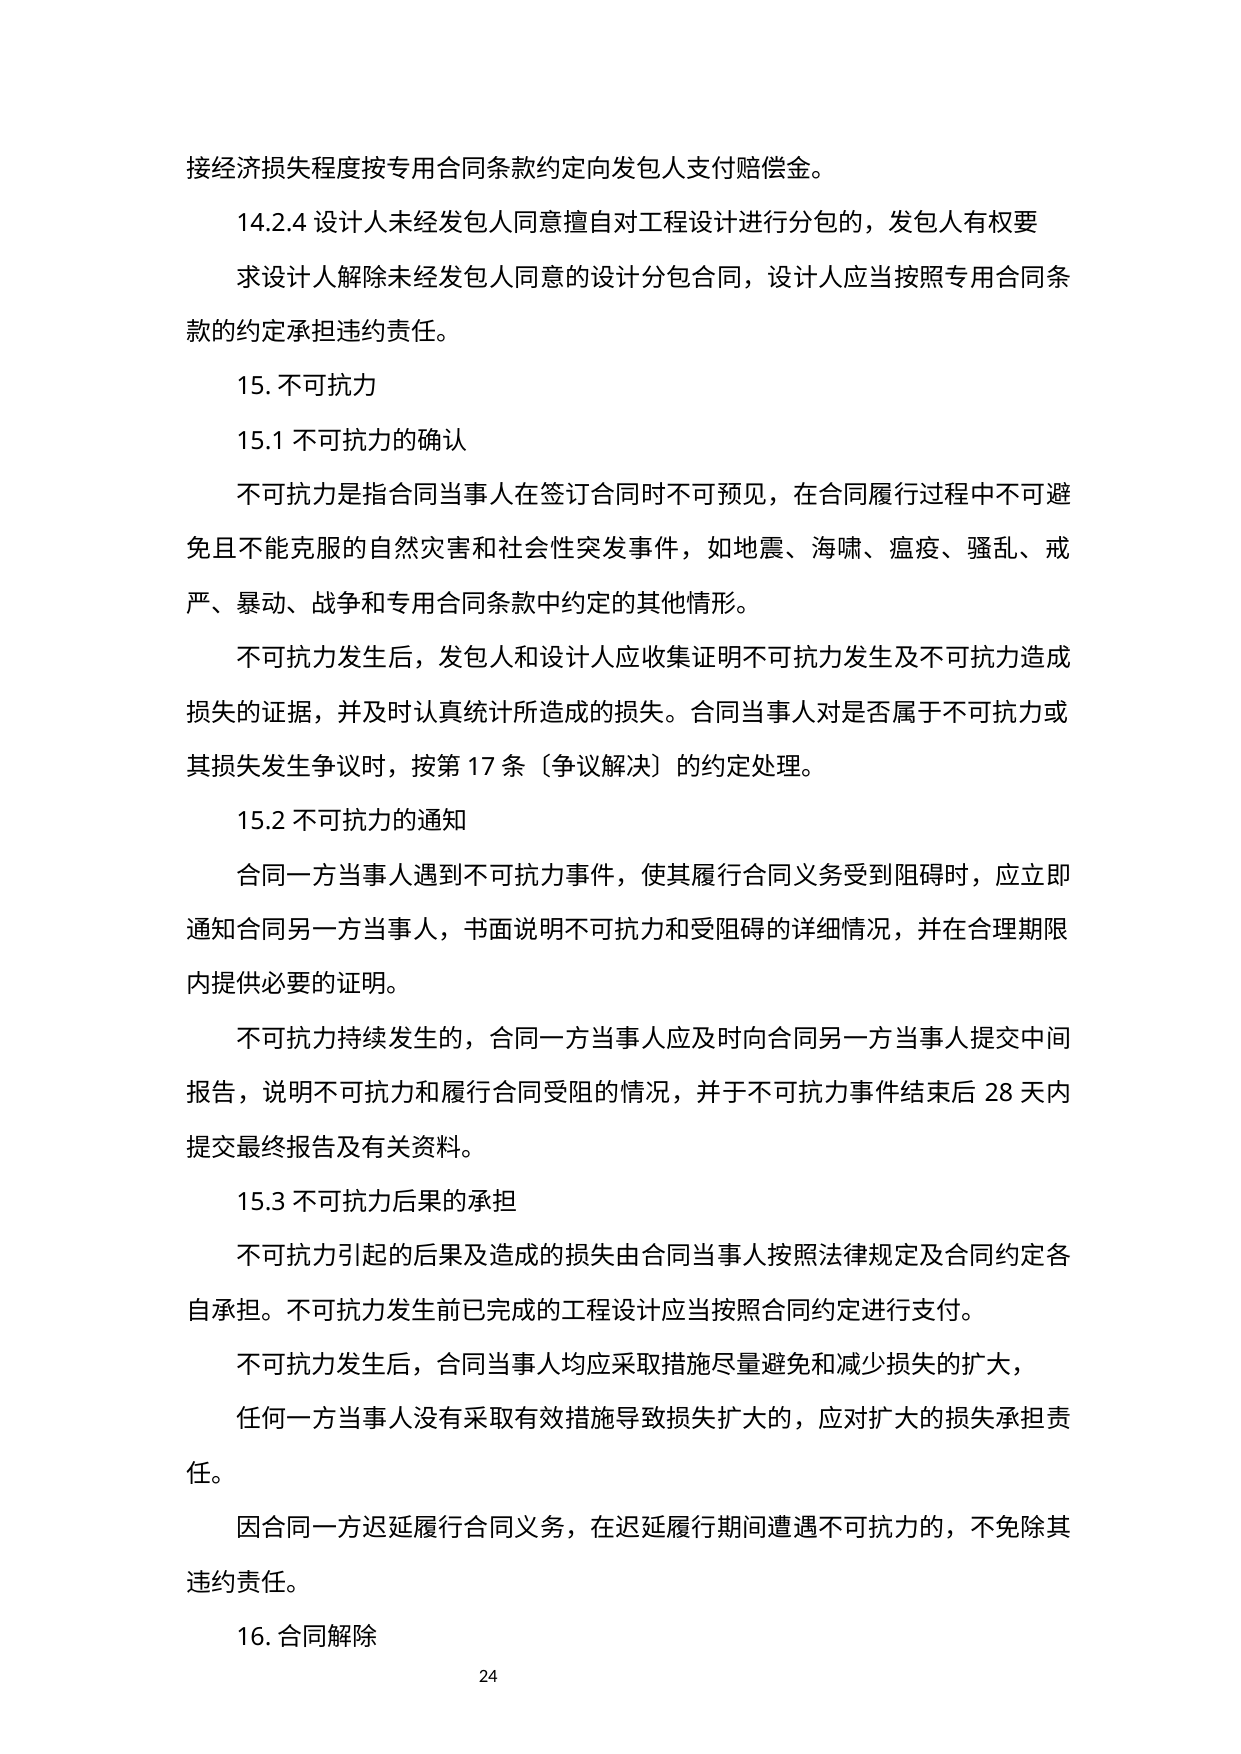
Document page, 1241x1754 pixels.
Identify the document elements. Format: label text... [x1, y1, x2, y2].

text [186, 148, 1071, 184]
text 14.2.4 设计人未经发包人同意擅自对工程设计进行分包的，发包人有权要 [186, 203, 1071, 239]
text 15.1 不可抗力的确认 [186, 420, 1071, 456]
text 16. 合同解除 [186, 1616, 1071, 1653]
text 不可抗力发生后，发包人和设计人应收集证明不可抗力发生及不可抗力造成损失的证据，并及时认真统计所造成的损失。合同当事人对是否属于不可抗力或其损失发生争议时，按第 17 条〔争议解决〕的约定处理。 [186, 638, 1071, 783]
text 15.2 不可抗力的通知 [186, 801, 1071, 837]
text 不可抗力引起的后果及造成的损失由合同当事人按照法律规定及合同约定各自承担。不可抗力发生前已完成的工程设计应当按照合同约定进行支付。 [186, 1236, 1071, 1326]
text 求设计人解除未经发包人同意的设计分包合同，设计人应当按照专用合同条款的约定承担违约责任。 [186, 257, 1071, 348]
text 因合同一方迟延履行合同义务，在迟延履行期间遭遇不可抗力的，不免除其违约责任。 [186, 1508, 1071, 1598]
text 15.3 不可抗力后果的承担 [186, 1181, 1071, 1218]
text 合同一方当事人遇到不可抗力事件，使其履行合同义务受到阻碍时，应立即通知合同另一方当事人，书面说明不可抗力和受阻碍的详细情况，并在合理期限内提供必要的证明。 [186, 855, 1071, 1000]
text 不可抗力发生后，合同当事人均应采取措施尽量避免和减少损失的扩大， [186, 1344, 1071, 1381]
text 15. 不可抗力 [186, 366, 1071, 402]
text 任何一方当事人没有采取有效措施导致损失扩大的，应对扩大的损失承担责任。 [186, 1399, 1071, 1489]
text 不可抗力持续发生的，合同一方当事人应及时向合同另一方当事人提交中间报告，说明不可抗力和履行合同受阻的情况，并于不可抗力事件结束后 28 天内提交最终报告及有关资料。 [186, 1018, 1071, 1163]
text 不可抗力是指合同当事人在签订合同时不可预见，在合同履行过程中不可避免且不能克服的自然灾害和社会性突发事件，如地震、海啸、瘟疫、骚乱、戒严、暴动、战争和专用合同条款中约定的其他情形。 [186, 474, 1071, 619]
